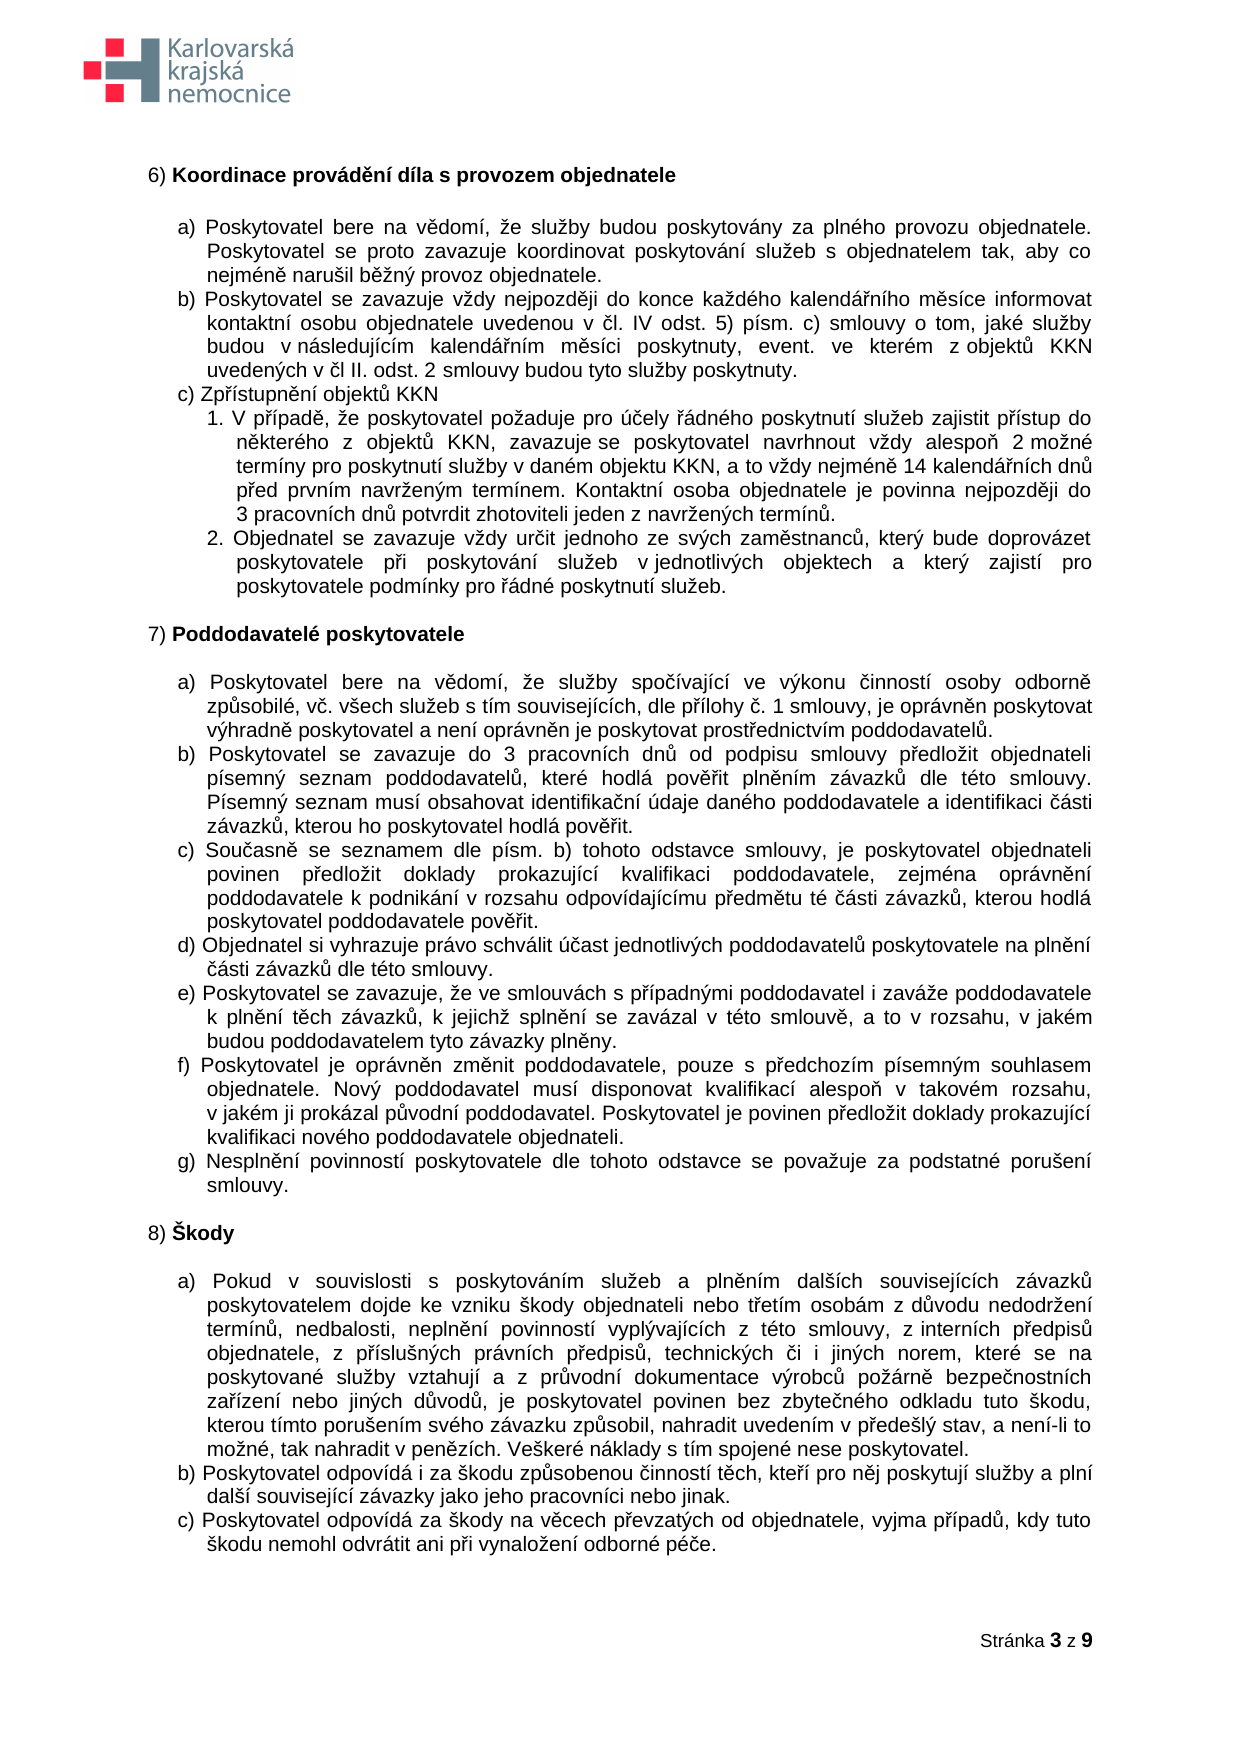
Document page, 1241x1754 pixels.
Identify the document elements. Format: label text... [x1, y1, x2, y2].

picture [83, 38, 297, 103]
text f) Poskytovatel je oprávněn změnit poddodavatele, pouze s předchozím písemným souhlasem objednatele. Nový poddodavatel musí disponovat kvalifikací alespoň v takovém rozsahu, v jakém ji prokázal původní poddodavatel. Poskytovatel je povinen předložit doklady prokazující kvalifikaci nového poddodavatele objednateli. [177, 1053, 1093, 1149]
text c) Současně se seznamem dle písm. b) tohoto odstavce smlouvy, je poskytovatel objednateli povinen předložit doklady prokazující kvalifikaci poddodavatele, zejména oprávnění poddodavatele k podnikání v rozsahu odpovídajícímu předmětu té části závazků, kterou hodlá poskytovatel poddodavatele pověřit. [177, 837, 1093, 933]
text 7) Poddodavatelé poskytovatele [148, 622, 1093, 646]
text e) Poskytovatel se zavazuje, že ve smlouvách s případnými poddodavatel i zaváže poddodavatele k plnění těch závazků, k jejichž splnění se zavázal v této smlouvě, a to v rozsahu, v jakém budou poddodavatelem tyto závazky plněny. [177, 981, 1093, 1053]
text c) Poskytovatel odpovídá za škody na věcech převzatých od objednatele, vyjma případů, kdy tuto škodu nemohl odvrátit ani při vynaložení odborné péče. [177, 1508, 1093, 1556]
text c) Zpřístupnění objektů KKN [177, 382, 1093, 406]
text 2. Objednatel se zavazuje vždy určit jednoho ze svých zaměstnanců, který bude doprovázet poskytovatele při poskytování služeb v jednotlivých objektech a který zajistí pro poskytovatele podmínky pro řádné poskytnutí služeb. [207, 526, 1093, 598]
text g) Nesplnění povinností poskytovatele dle tohoto odstavce se považuje za podstatné porušení smlouvy. [177, 1149, 1093, 1197]
text b) Poskytovatel odpovídá i za škodu způsobenou činností těch, kteří pro něj poskytují služby a plní další související závazky jako jeho pracovníci nebo jinak. [177, 1460, 1093, 1508]
text a) Pokud v souvislosti s poskytováním služeb a plněním dalších souvisejících závazků poskytovatelem dojde ke vzniku škody objednateli nebo třetím osobám z důvodu nedodržení termínů, nedbalosti, neplnění povinností vyplývajících z této smlouvy, z interních předpisů objednatele, z příslušných právních předpisů, technických či i jiných norem, které se na poskytované služby vztahují a z průvodní dokumentace výrobců požárně bezpečnostních zařízení nebo jiných důvodů, je poskytovatel povinen bez zbytečného odkladu tuto škodu, kterou tímto porušením svého závazku způsobil, nahradit uvedením v předešlý stav, a není-li to možné, tak nahradit v penězích. Veškeré náklady s tím spojené nese poskytovatel. [177, 1269, 1093, 1460]
text 6) Koordinace provádění díla s provozem objednatele [148, 162, 1093, 186]
text 8) Škody [148, 1221, 1093, 1245]
text a) Poskytovatel bere na vědomí, že služby spočívající ve výkonu činností osoby odborně způsobilé, vč. všech služeb s tím souvisejících, dle přílohy č. 1 smlouvy, je oprávněn poskytovat výhradně poskytovatel a není oprávněn je poskytovat prostřednictvím poddodavatelů. [177, 670, 1093, 742]
text b) Poskytovatel se zavazuje vždy nejpozději do konce každého kalendářního měsíce informovat kontaktní osobu objednatele uvedenou v čl. IV odst. 5) písm. c) smlouvy o tom, jaké služby budou v následujícím kalendářním měsíci poskytnuty, event. ve kterém z objektů KKN uvedených v čl II. odst. 2 smlouvy budou tyto služby poskytnuty. [177, 286, 1093, 382]
text d) Objednatel si vyhrazuje právo schválit účast jednotlivých poddodavatelů poskytovatele na plnění části závazků dle této smlouvy. [177, 933, 1093, 981]
text b) Poskytovatel se zavazuje do 3 pracovních dnů od podpisu smlouvy předložit objednateli písemný seznam poddodavatelů, které hodlá pověřit plněním závazků dle této smlouvy. Písemný seznam musí obsahovat identifikační údaje daného poddodavatele a identifikaci části závazků, kterou ho poskytovatel hodlá pověřit. [177, 742, 1093, 837]
text 1. V případě, že poskytovatel požaduje pro účely řádného poskytnutí služeb zajistit přístup do některého z objektů KKN, zavazuje se poskytovatel navrhnout vždy alespoň 2 možné termíny pro poskytnutí služby v daném objektu KKN, a to vždy nejméně 14 kalendářních dnů před prvním navrženým termínem. Kontaktní osoba objednatele je povinna nejpozději do 3 pracovních dnů potvrdit zhotoviteli jeden z navržených termínů. [207, 406, 1093, 526]
text a) Poskytovatel bere na vědomí, že služby budou poskytovány za plného provozu objednatele. Poskytovatel se proto zavazuje koordinovat poskytování služeb s objednatelem tak, aby co nejméně narušil běžný provoz objednatele. [177, 214, 1093, 286]
